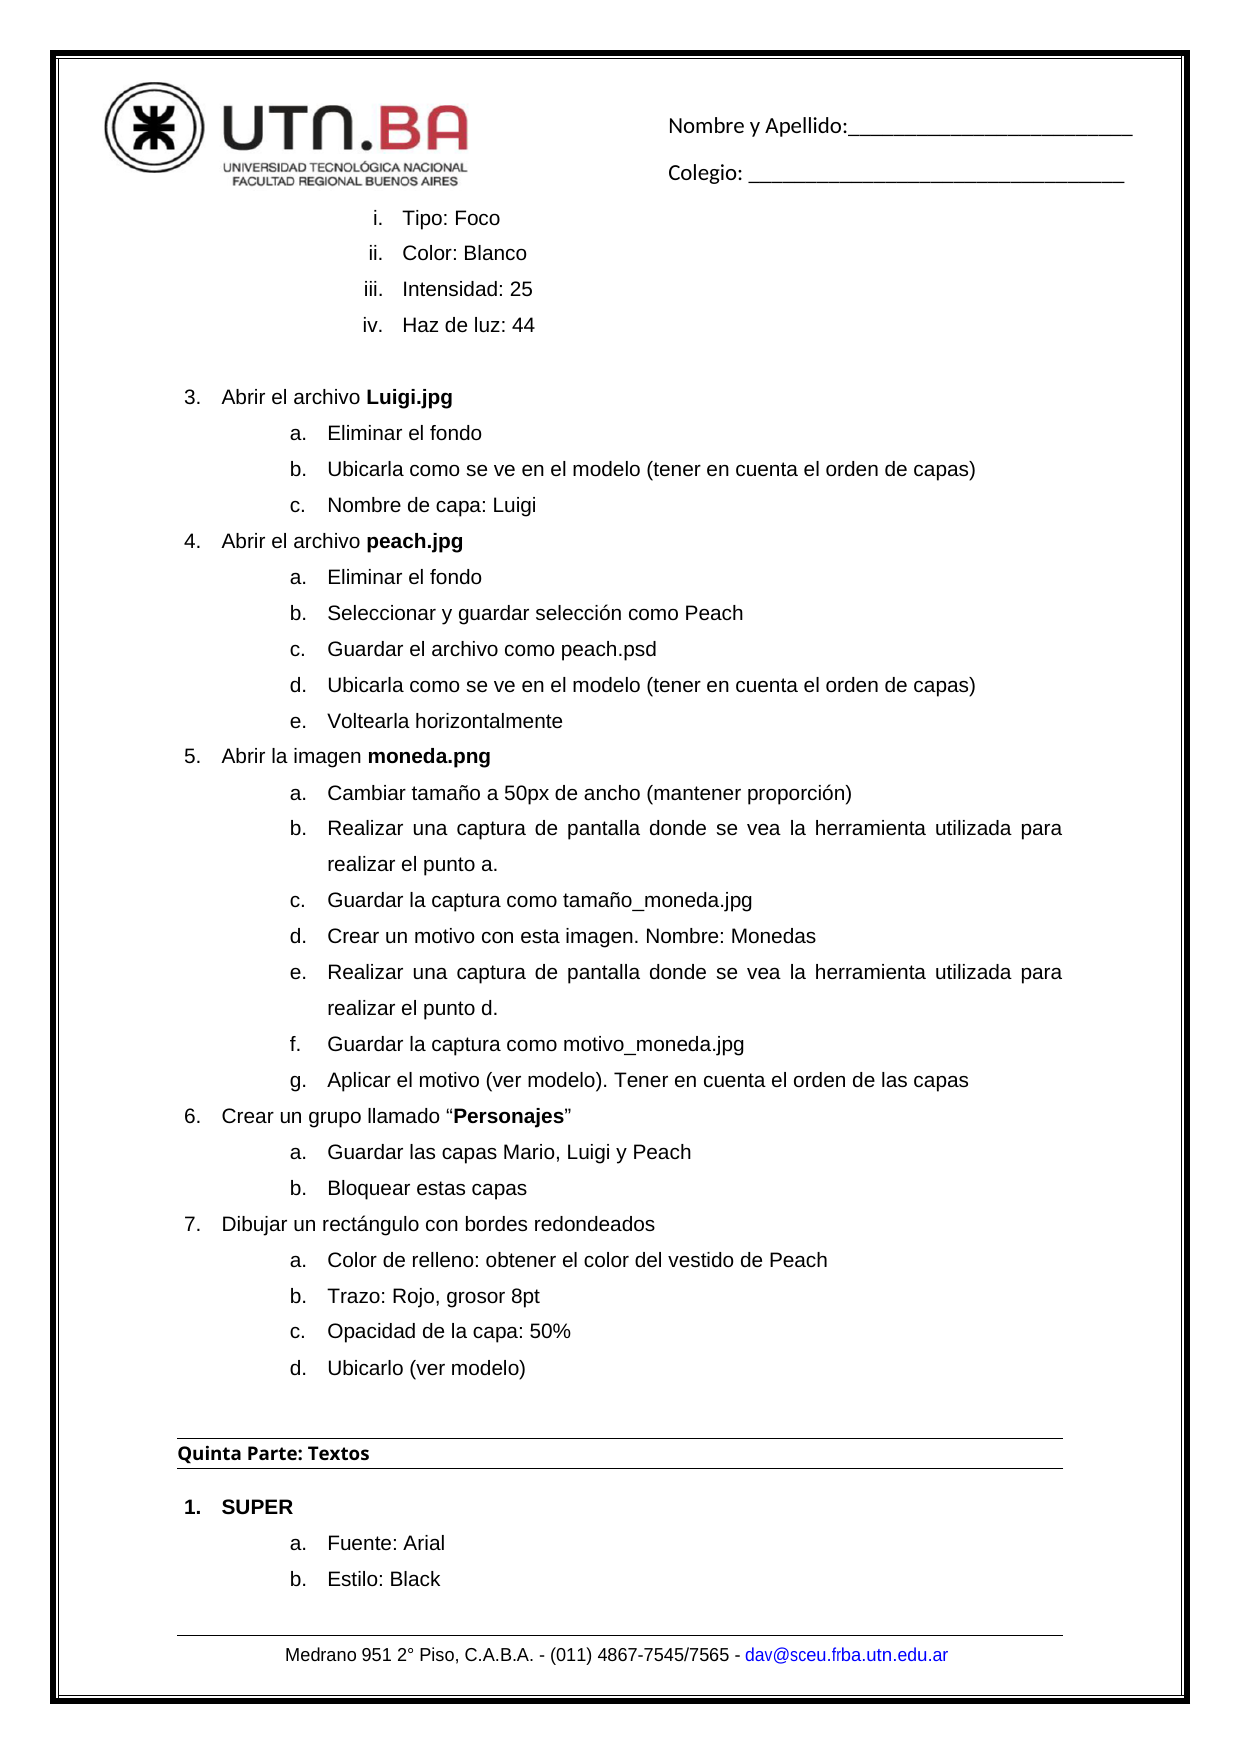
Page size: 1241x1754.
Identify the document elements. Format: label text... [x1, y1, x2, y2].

list Color: Blanco [383, 241, 1063, 265]
list Seleccionar y guardar selección como Peach [289, 601, 1063, 624]
list Nombre de capa: Luigi [289, 493, 1063, 517]
list Voltearla horizontalmente [289, 708, 1063, 732]
list Guardar la captura como tamaño_moneda.jpg [289, 888, 1063, 912]
list Ubicarlo (ver modelo) [289, 1355, 1063, 1379]
list Bloquear estas capas [289, 1176, 1063, 1199]
list Guardar la captura como motivo_moneda.jpg [289, 1032, 1063, 1056]
list Color de relleno: obtener el color del vestido de Peach [289, 1247, 1063, 1271]
list Abrir el archivo Luigi.jpg [184, 385, 1063, 409]
list Crear un grupo llamado “Personajes” [184, 1104, 1063, 1128]
list Aplicar el motivo (ver modelo). Tener en cuenta el orden de las capas [289, 1068, 1063, 1092]
list Guardar las capas Mario, Luigi y Peach [289, 1140, 1063, 1164]
list Ubicarla como se ve en el modelo (tener en cuenta el orden de capas) [289, 457, 1063, 481]
list Eliminar el fondo [289, 421, 1063, 445]
text Quinta Parte: Textos [177, 1439, 1063, 1468]
list Dibujar un rectángulo con bordes redondeados [184, 1212, 1063, 1236]
list Crear un motivo con esta imagen. Nombre: Monedas [289, 924, 1063, 948]
list Haz de luz: 44 [383, 313, 1063, 337]
list Ubicarla como se ve en el modelo (tener en cuenta el orden de capas) [289, 672, 1063, 696]
list Abrir la imagen moneda.png [184, 744, 1063, 768]
list Trazo: Rojo, grosor 8pt [289, 1283, 1063, 1307]
list Fuente: Arial [289, 1531, 1063, 1554]
list Opacidad de la capa: 50% [289, 1319, 1063, 1343]
list Realizar una captura de pantalla donde se vea la herramienta utilizada para realizar el punto a. [289, 816, 1063, 876]
list SUPER [184, 1494, 1063, 1518]
list Realizar una captura de pantalla donde se vea la herramienta utilizada para realizar el punto d. [289, 960, 1063, 1020]
list Eliminar el fondo [289, 565, 1063, 589]
list Cambiar tamaño a 50px de ancho (mantener proporción) [289, 780, 1063, 804]
list Tipo: Foco [383, 205, 1063, 229]
list Abrir el archivo peach.jpg [184, 529, 1063, 553]
list Intensidad: 25 [383, 277, 1063, 301]
picture [98, 80, 471, 191]
list Guardar el archivo como peach.psd [289, 637, 1063, 661]
list Estilo: Black [289, 1566, 1063, 1590]
